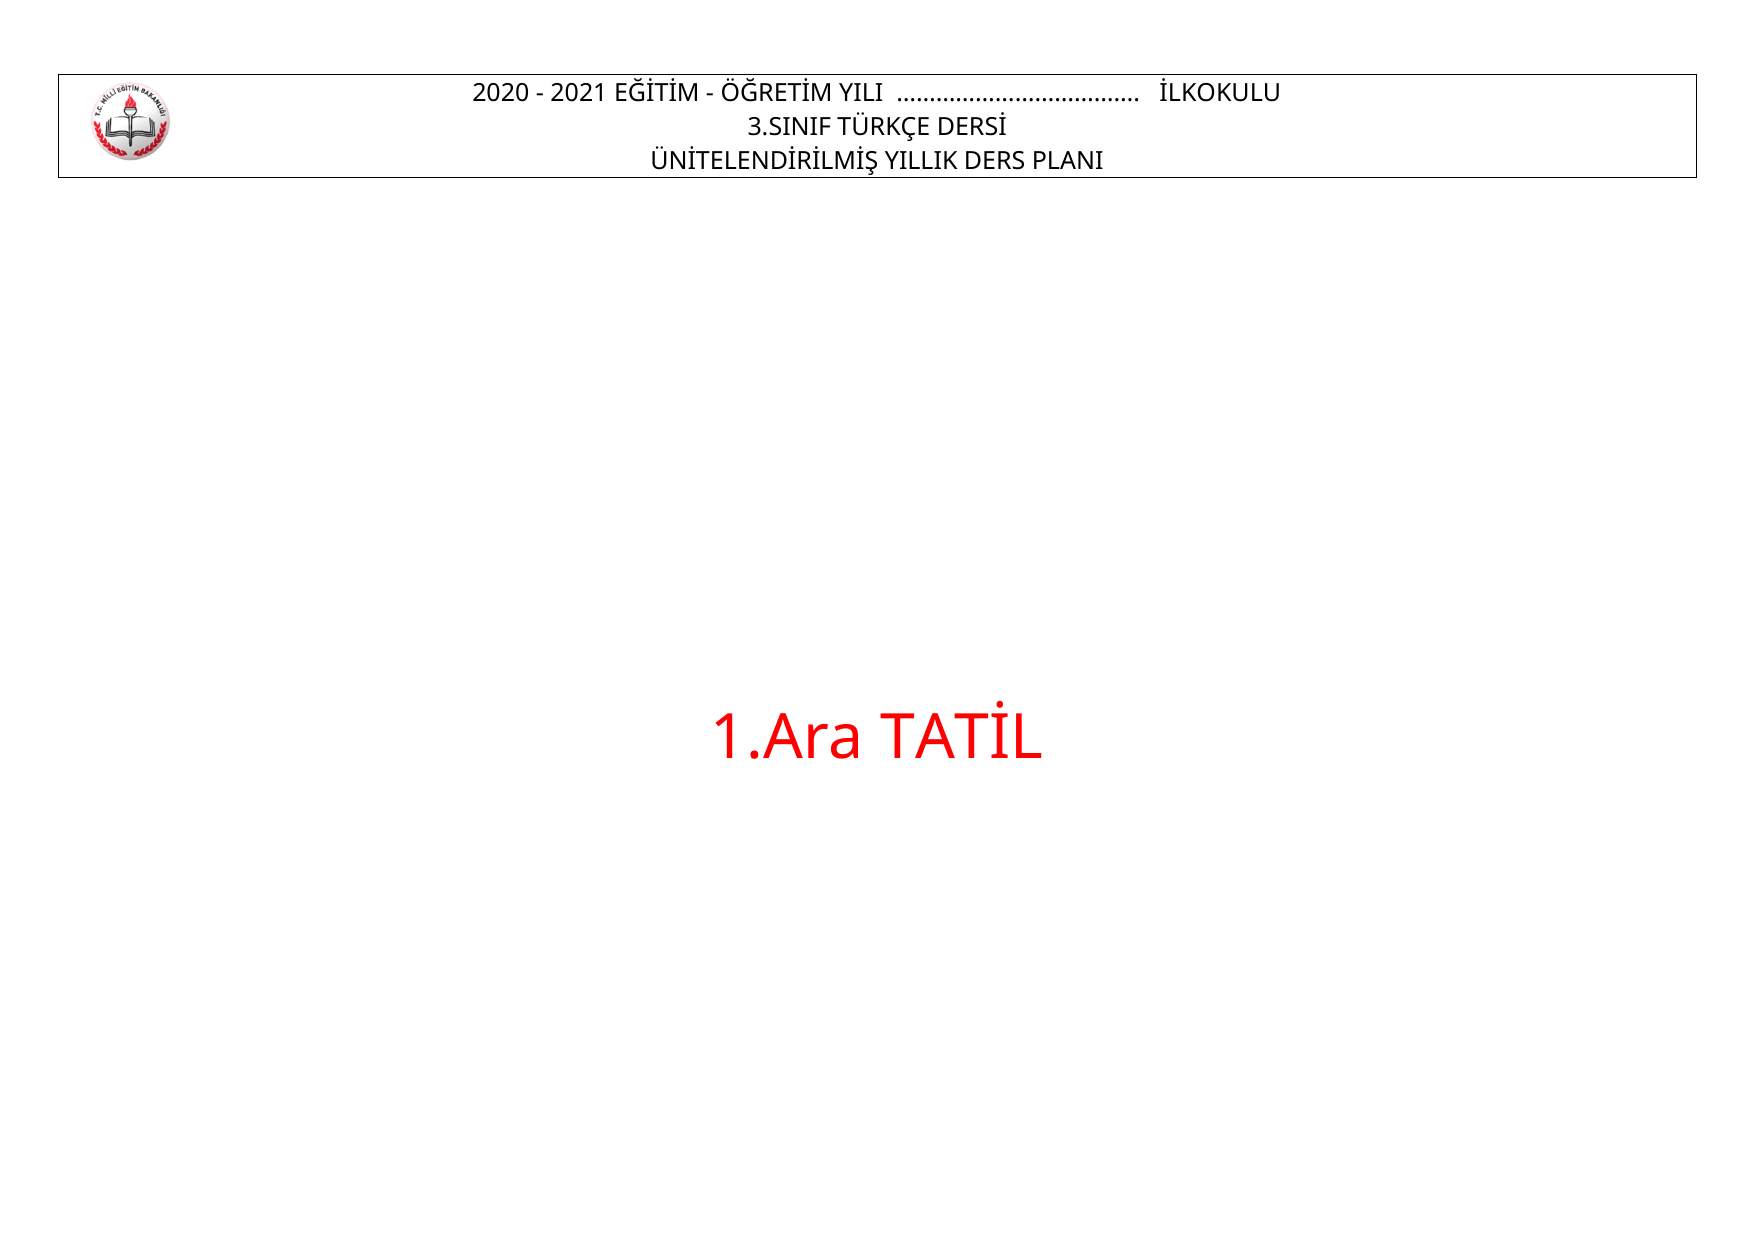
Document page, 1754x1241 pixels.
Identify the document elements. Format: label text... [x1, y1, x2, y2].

text 1.Ara TATİL [59, 692, 1695, 777]
picture [85, 77, 175, 167]
